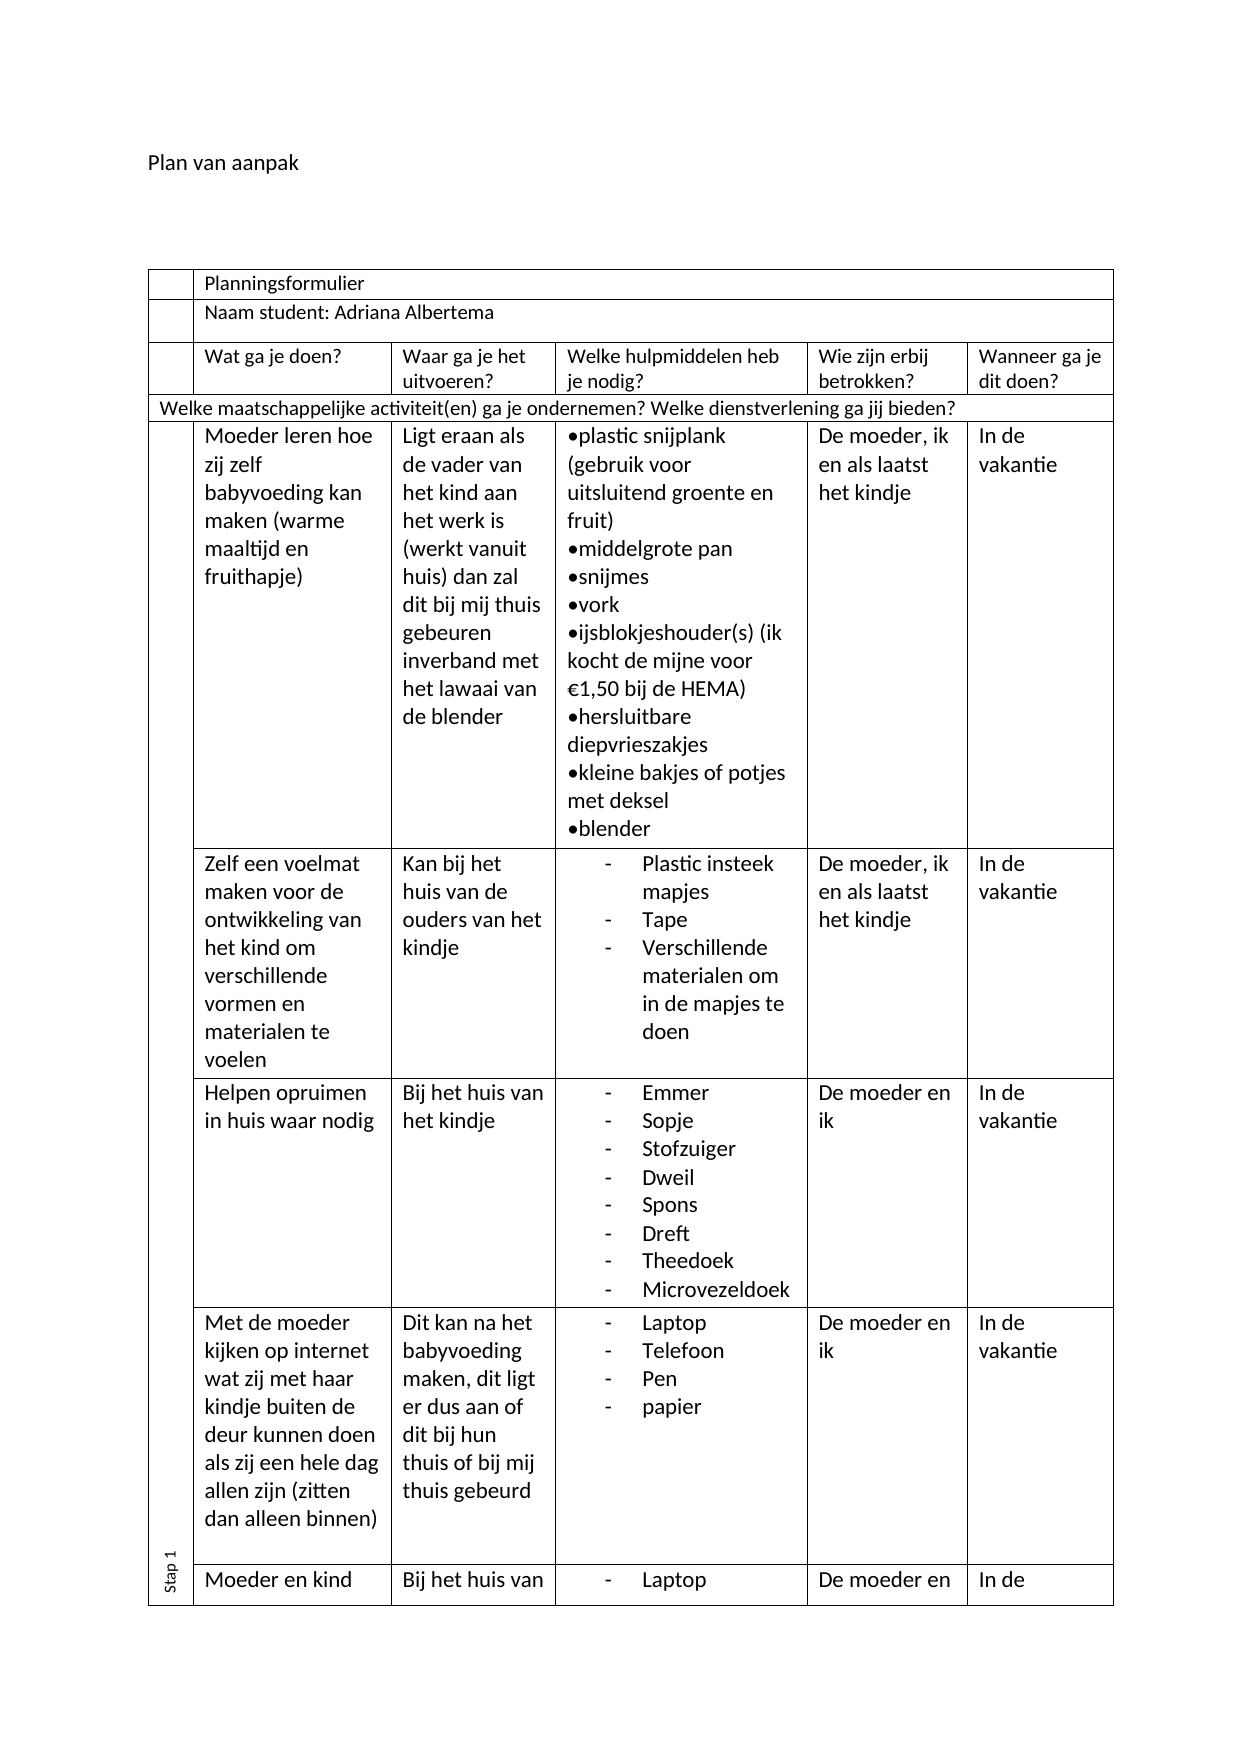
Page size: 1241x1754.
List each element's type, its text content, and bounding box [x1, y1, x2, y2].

table_cell Welke maatschappelijke activiteit(en) ga je ondernemen? Welke dienstverlening ga jij bieden? [149, 395, 1113, 421]
table_cell Waar ga je het uitvoeren? [392, 343, 555, 394]
table_cell In de vakantie [968, 1565, 1113, 1605]
table_cell In de vakantie [968, 1308, 1113, 1564]
table_cell Plastic insteek mapjes Tape Verschillende materialen om in de mapjes te doen [556, 849, 807, 1077]
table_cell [556, 1565, 807, 1605]
table_cell Moeder leren hoe zij zelf babyvoeding kan maken (warme maaltijd en fruithapje) [194, 422, 391, 848]
table_cell De moeder en ik [808, 1308, 967, 1564]
text Plan van aanpak [148, 148, 1093, 176]
table_cell Stap 1 [149, 422, 193, 1605]
table_cell Zelf een voelmat maken voor de ontwikkeling van het kind om verschillende vormen en materialen te voelen [194, 849, 391, 1077]
table_cell Wat ga je doen? [194, 343, 391, 394]
table_cell •plastic snijplank (gebruik voor uitsluitend groente en fruit) •middelgrote pan •snijmes •vork •ijsblokjeshouder(s) (ik kocht de mijne voor €1,50 bij de HEMA) •hersluitbare diepvrieszakjes •kleine bakjes of potjes met deksel •blender [556, 422, 807, 848]
table_cell Bij het huis van het kindje [392, 1079, 555, 1307]
table_cell Emmer Sopje Stofzuiger Dweil Spons Dreft Theedoek Microvezeldoek [556, 1079, 807, 1307]
table_header Planningsformulier [194, 270, 1113, 298]
table_cell De moeder en ik [808, 1079, 967, 1307]
table_cell Dit kan na het babyvoeding maken, dit ligt er dus aan of dit bij hun thuis of bij mij thuis gebeurd [392, 1308, 555, 1564]
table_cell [194, 1565, 391, 1605]
table_cell De moeder, ik en als laatst het kindje [808, 849, 967, 1077]
table_cell Laptop Telefoon Pen papier [556, 1308, 807, 1564]
table_header [149, 270, 193, 298]
table_cell [149, 343, 193, 394]
table_cell Ligt eraan als de vader van het kind aan het werk is (werkt vanuit huis) dan zal dit bij mij thuis gebeuren inverband met het lawaai van de blender [392, 422, 555, 848]
table_cell Wie zijn erbij betrokken? [808, 343, 967, 394]
table_cell In de vakantie [968, 1079, 1113, 1307]
table_cell De moeder, ik en als laatst het kindje [808, 422, 967, 848]
table_cell Helpen opruimen in huis waar nodig [194, 1079, 391, 1307]
table_cell Met de moeder kijken op internet wat zij met haar kindje buiten de deur kunnen doen als zij een hele dag allen zijn (zitten dan alleen binnen) [194, 1308, 391, 1564]
table_cell Naam student: Adriana Albertema [194, 300, 1113, 342]
table_cell De moeder en ik [808, 1565, 967, 1605]
table_cell Kan bij het huis van de ouders van het kindje [392, 849, 555, 1077]
table_cell In de vakantie [968, 422, 1113, 848]
table_cell In de vakantie [968, 849, 1113, 1077]
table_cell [392, 1565, 555, 1605]
table_cell Welke hulpmiddelen heb je nodig? [556, 343, 807, 394]
table_cell [149, 300, 193, 342]
table_cell Wanneer ga je dit doen? [968, 343, 1113, 394]
